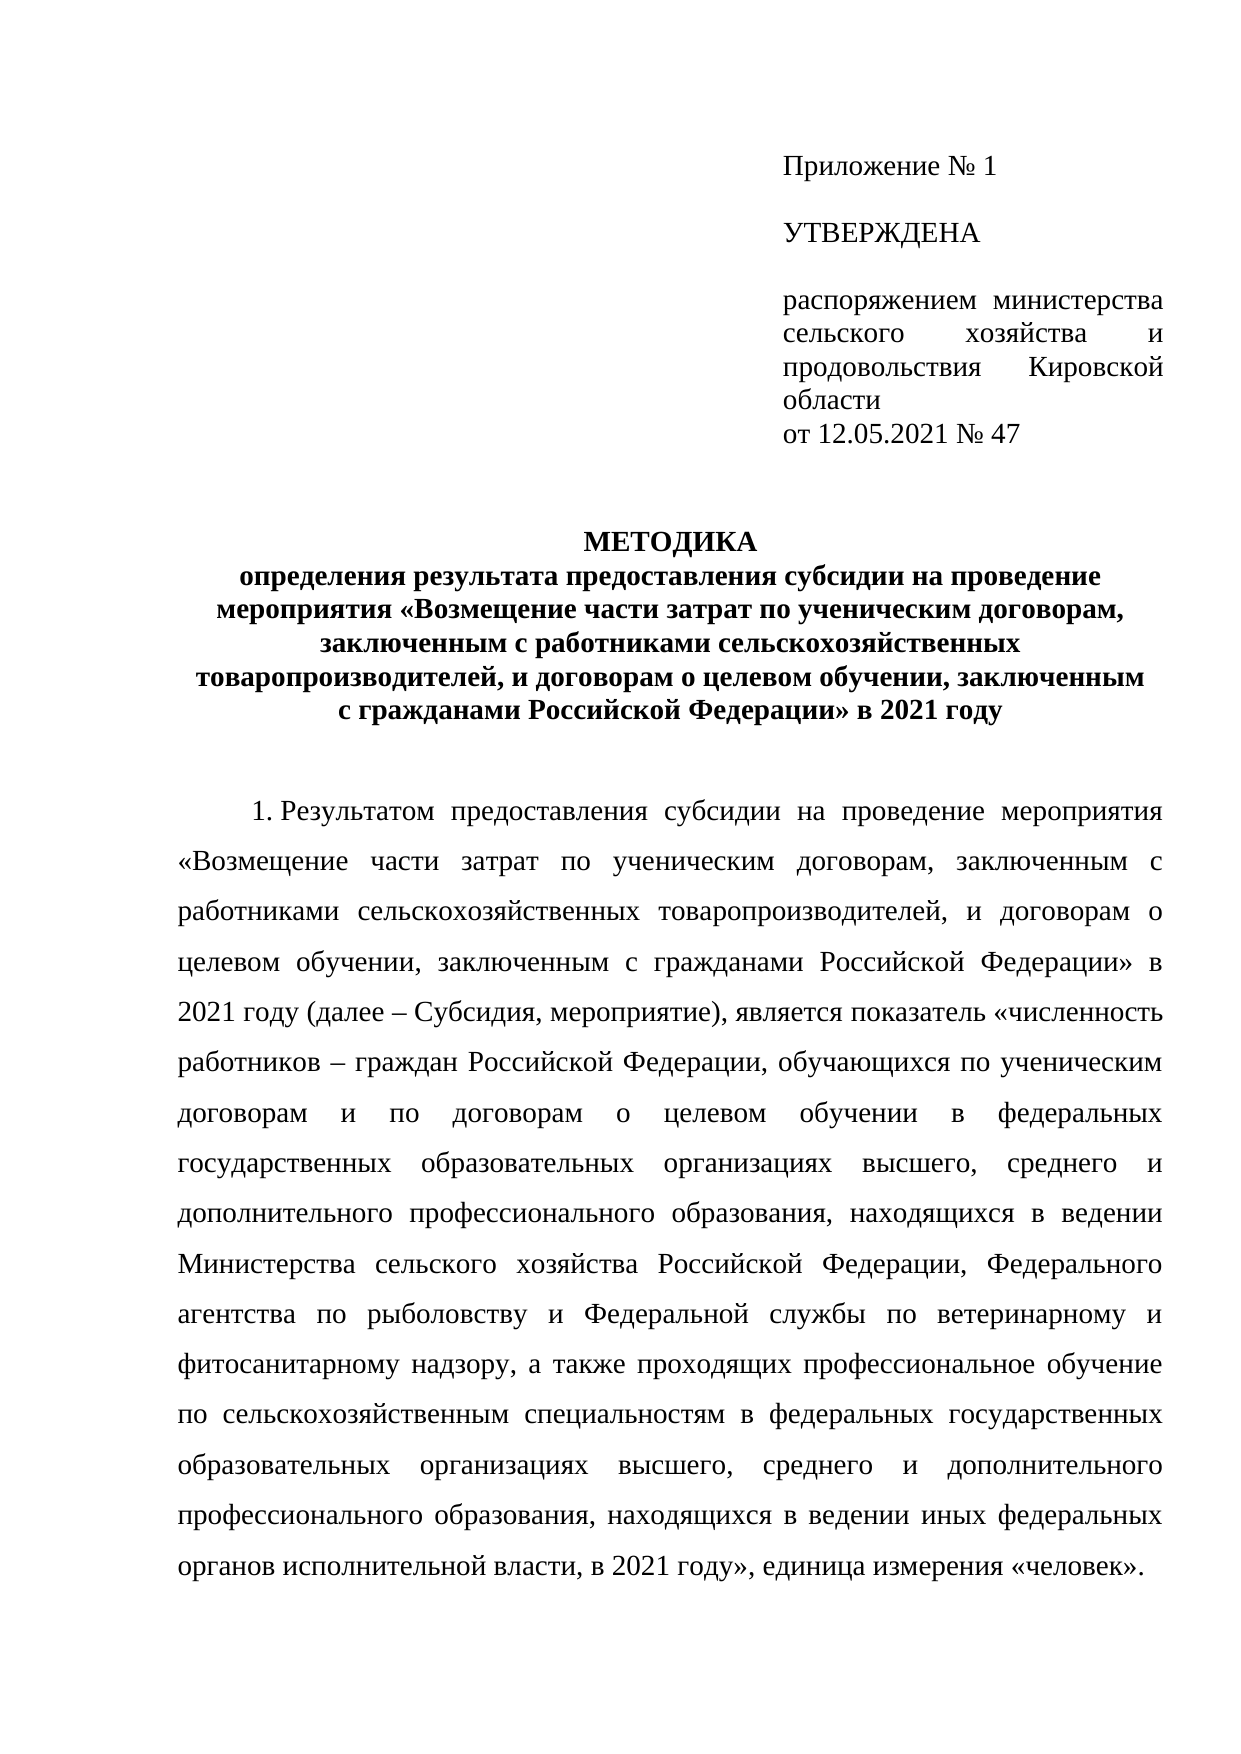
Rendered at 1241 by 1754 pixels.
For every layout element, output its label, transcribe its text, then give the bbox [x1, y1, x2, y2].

text 1. Результатом предоставления субсидии на проведение мероприятия «Возмещение части затрат по ученическим договорам, заключенным с работниками сельскохозяйственных товаропроизводителей, и договорам о целевом обучении, заключенным с гражданами Российской Федерации» в 2021 году (далее – Субсидия, мероприятие), является показатель «численность работников – граждан Российской Федерации, обучающихся по ученическим договорам и по договорам о целевом обучении в федеральных государственных образовательных организациях высшего, среднего и дополнительного профессионального образования, находящихся в ведении Министерства сельского хозяйства Российской Федерации, Федерального агентства по рыболовству и Федеральной службы по ветеринарному и фитосанитарному надзору, а также проходящих профессиональное обучение по сельскохозяйственным специальностям в федеральных государственных образовательных организациях высшего, среднего и дополнительного профессионального образования, находящихся в ведении иных федеральных органов исполнительной власти, в 2021 году», единица измерения «человек». [177, 793, 1163, 1581]
text от 12.05.2021 № 47 [783, 416, 1163, 449]
text УТВЕРЖДЕНА [783, 215, 1163, 248]
text МЕТОДИКА [177, 524, 1163, 558]
text Приложение № 1 [783, 148, 1163, 181]
text определения результата предоставления субсидии на проведение мероприятия «Возмещение части затрат по ученическим договорам, заключенным с работниками сельскохозяйственных товаропроизводителей, и договорам о целевом обучении, заключенным с гражданами Российской Федерации» в 2021 году [177, 558, 1163, 726]
text распоряжением министерства сельского хозяйства и продовольствия Кировской области [783, 282, 1163, 416]
